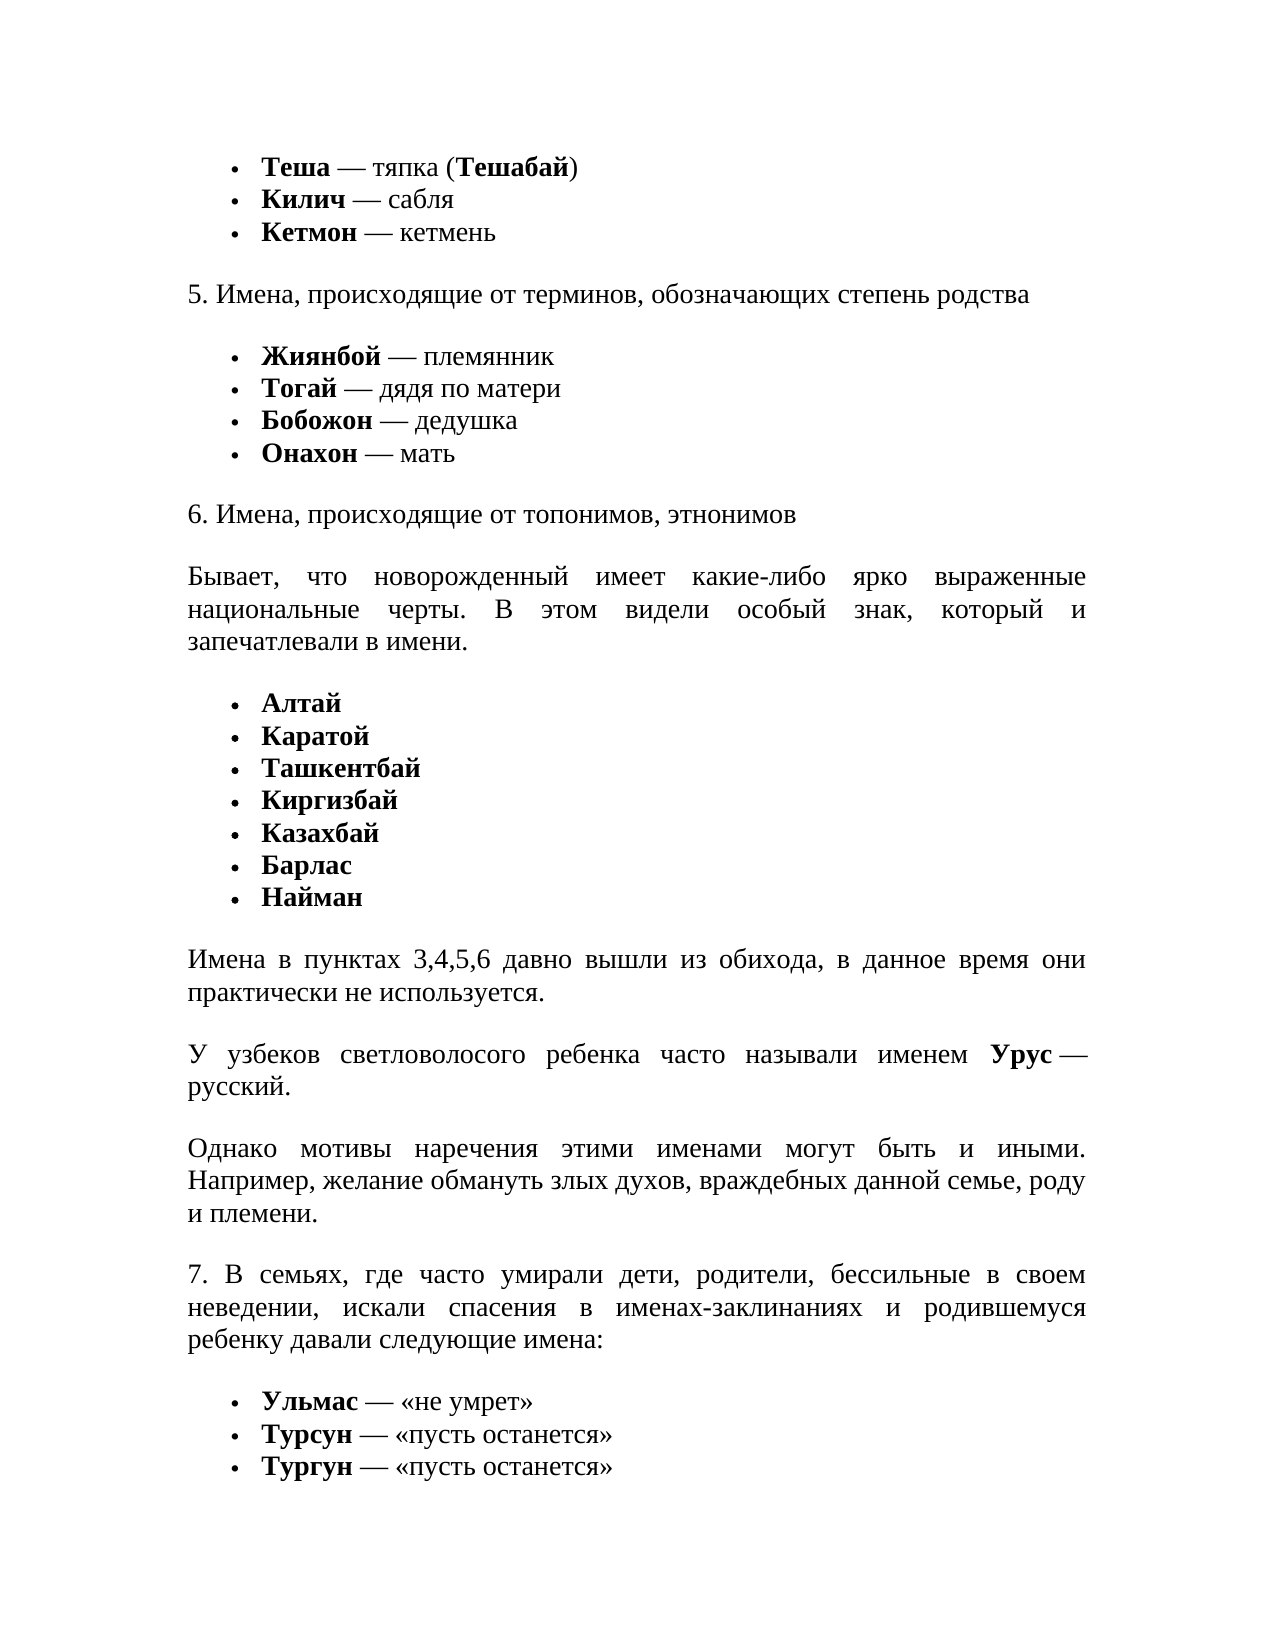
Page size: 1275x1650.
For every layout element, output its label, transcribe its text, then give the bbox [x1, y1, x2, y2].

text Однако мотивы наречения этими именами могут быть и иными. Например, желание обмануть злых духов, враждебных данной семье, роду и племени. [187, 1131, 1087, 1228]
list Алтай [232, 686, 1087, 718]
list Барлас [232, 848, 1087, 881]
text 5. Имена, происходящие от терминов, обозначающих степень родства [187, 277, 1087, 309]
list Тогай — дядя по матери [232, 371, 1087, 403]
list Киргизбай [232, 783, 1087, 816]
list Бобожон — дедушка [232, 403, 1087, 436]
list Турсун — «пусть останется» [232, 1417, 1087, 1449]
list Найман [232, 881, 1087, 913]
list Килич — сабля [232, 182, 1087, 215]
list Теша — тяпка (Тешабай) [232, 150, 1087, 182]
text Бывает, что новорожденный имеет какие-либо ярко выраженные национальные черты. В этом видели особый знак, который и запечатлевали в имени. [187, 559, 1087, 657]
list Тургун — «пусть останется» [232, 1449, 1087, 1481]
text Имена в пунктах 3,4,5,6 давно вышли из обихода, в данное время они практически не используется. [187, 942, 1087, 1007]
list Казахбай [232, 816, 1087, 848]
list Кетмон — кетмень [232, 215, 1087, 247]
text У узбеков светловолосого ребенка часто называли именем Урус — русский. [187, 1037, 1087, 1101]
list Ульмас — «не умрет» [232, 1384, 1087, 1417]
list Каратой [232, 718, 1087, 751]
list Жиянбой — племянник [232, 338, 1087, 371]
list Онахон — мать [232, 436, 1087, 468]
text 6. Имена, происходящие от топонимов, этнонимов [187, 498, 1087, 530]
text 7. В семьях, где часто умирали дети, родители, бессильные в своем неведении, искали спасения в именах-заклинаниях и родившемуся ребенку давали следующие имена: [187, 1258, 1087, 1355]
list Ташкентбай [232, 751, 1087, 783]
